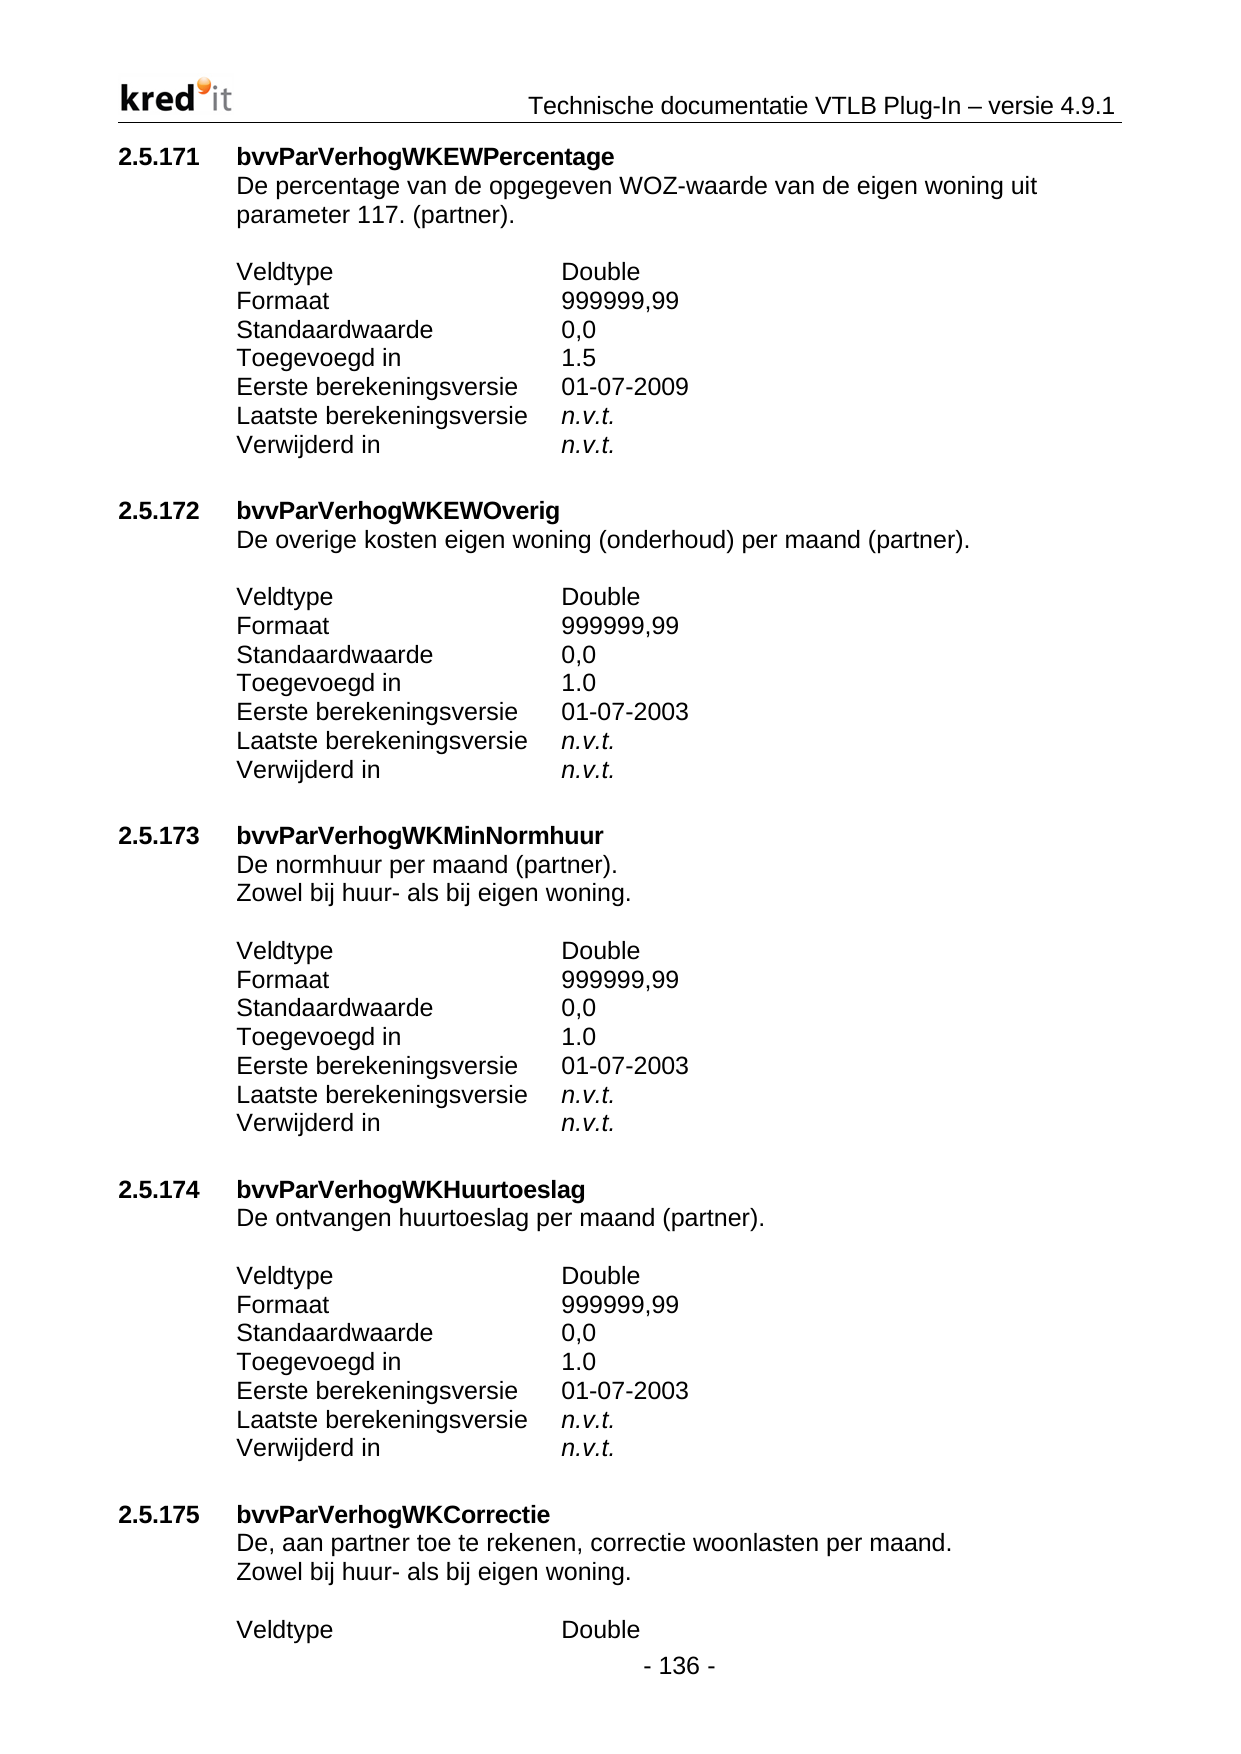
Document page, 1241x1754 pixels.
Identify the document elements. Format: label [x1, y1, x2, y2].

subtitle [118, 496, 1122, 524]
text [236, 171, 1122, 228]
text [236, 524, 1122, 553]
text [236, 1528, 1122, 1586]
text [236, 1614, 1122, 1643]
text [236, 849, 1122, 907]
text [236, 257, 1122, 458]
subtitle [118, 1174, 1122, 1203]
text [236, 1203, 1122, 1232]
picture [118, 73, 234, 115]
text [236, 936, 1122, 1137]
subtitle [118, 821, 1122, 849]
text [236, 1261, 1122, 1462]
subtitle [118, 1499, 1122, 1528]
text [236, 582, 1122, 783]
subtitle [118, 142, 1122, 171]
